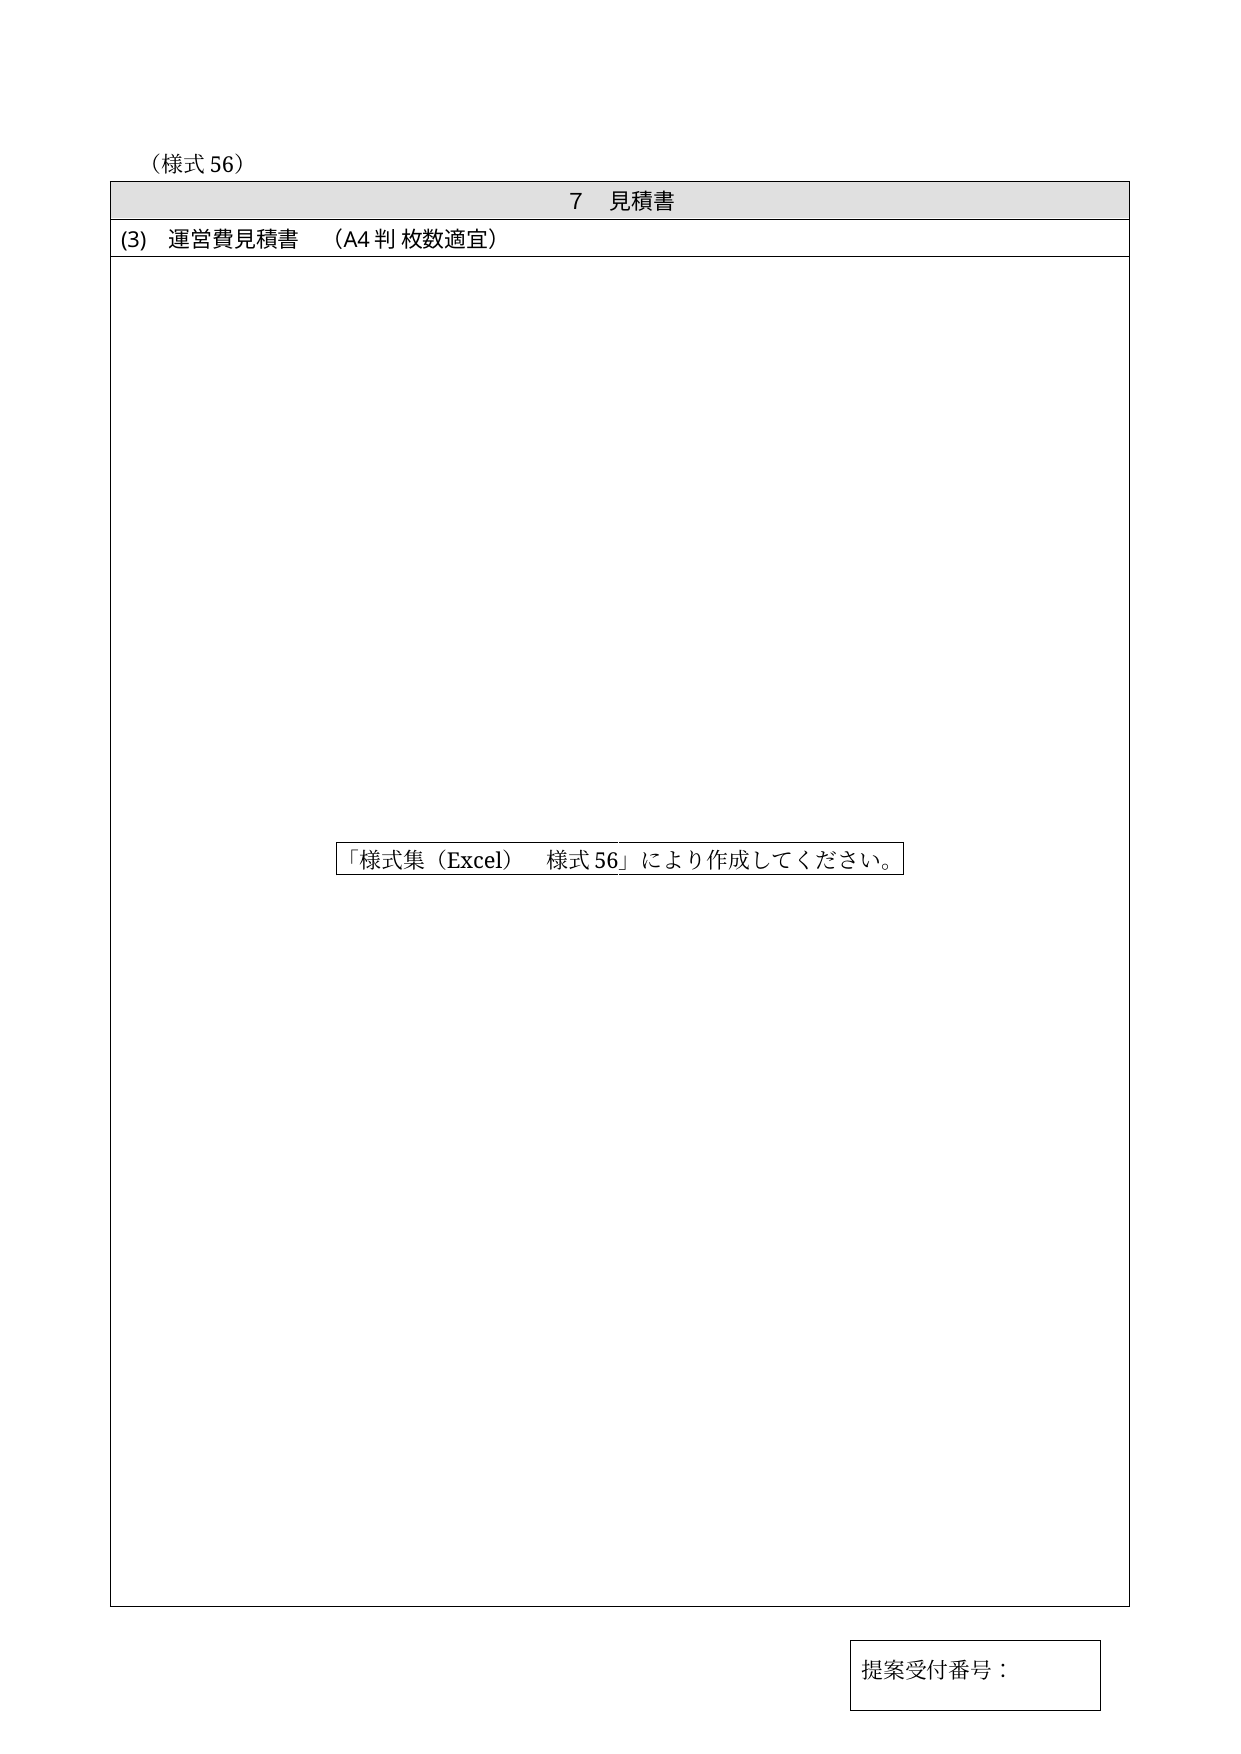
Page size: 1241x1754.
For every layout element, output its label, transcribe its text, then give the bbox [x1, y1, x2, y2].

text （様式） [139, 144, 1101, 181]
table_cell (3) 運営費見積書 （A4判 枚数適宜） [111, 220, 1129, 256]
table_header ７ 見積書 [111, 182, 1129, 218]
table_cell 「様式集（Excel） 様式56」により作成してください。 [111, 257, 1129, 1606]
